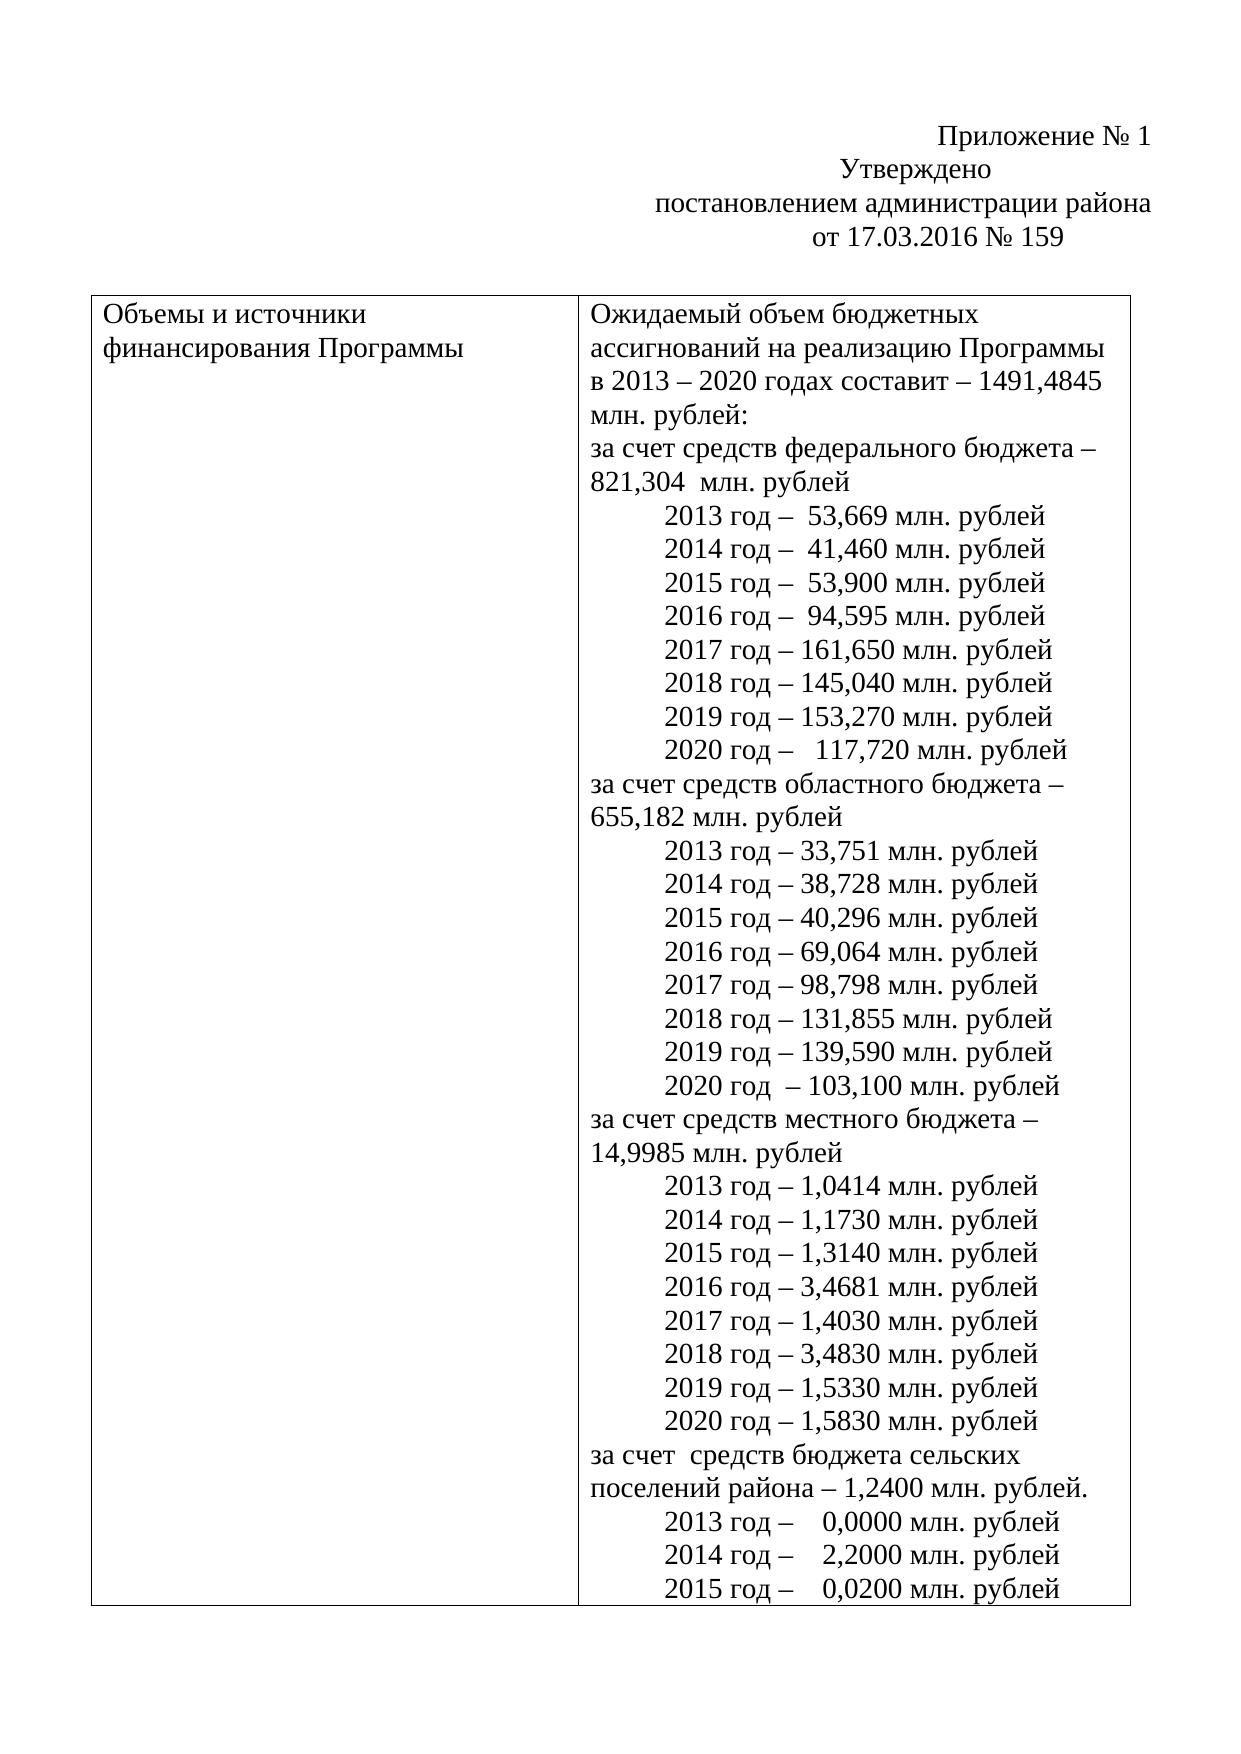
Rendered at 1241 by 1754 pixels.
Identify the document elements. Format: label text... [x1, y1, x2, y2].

text Утверждено [148, 152, 1152, 185]
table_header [579, 296, 1130, 1604]
text постановлением администрации района [148, 185, 1152, 219]
text от 17.03.2016 № 159 [148, 219, 1152, 252]
text Приложение № 1 [148, 118, 1152, 152]
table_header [92, 296, 578, 1604]
